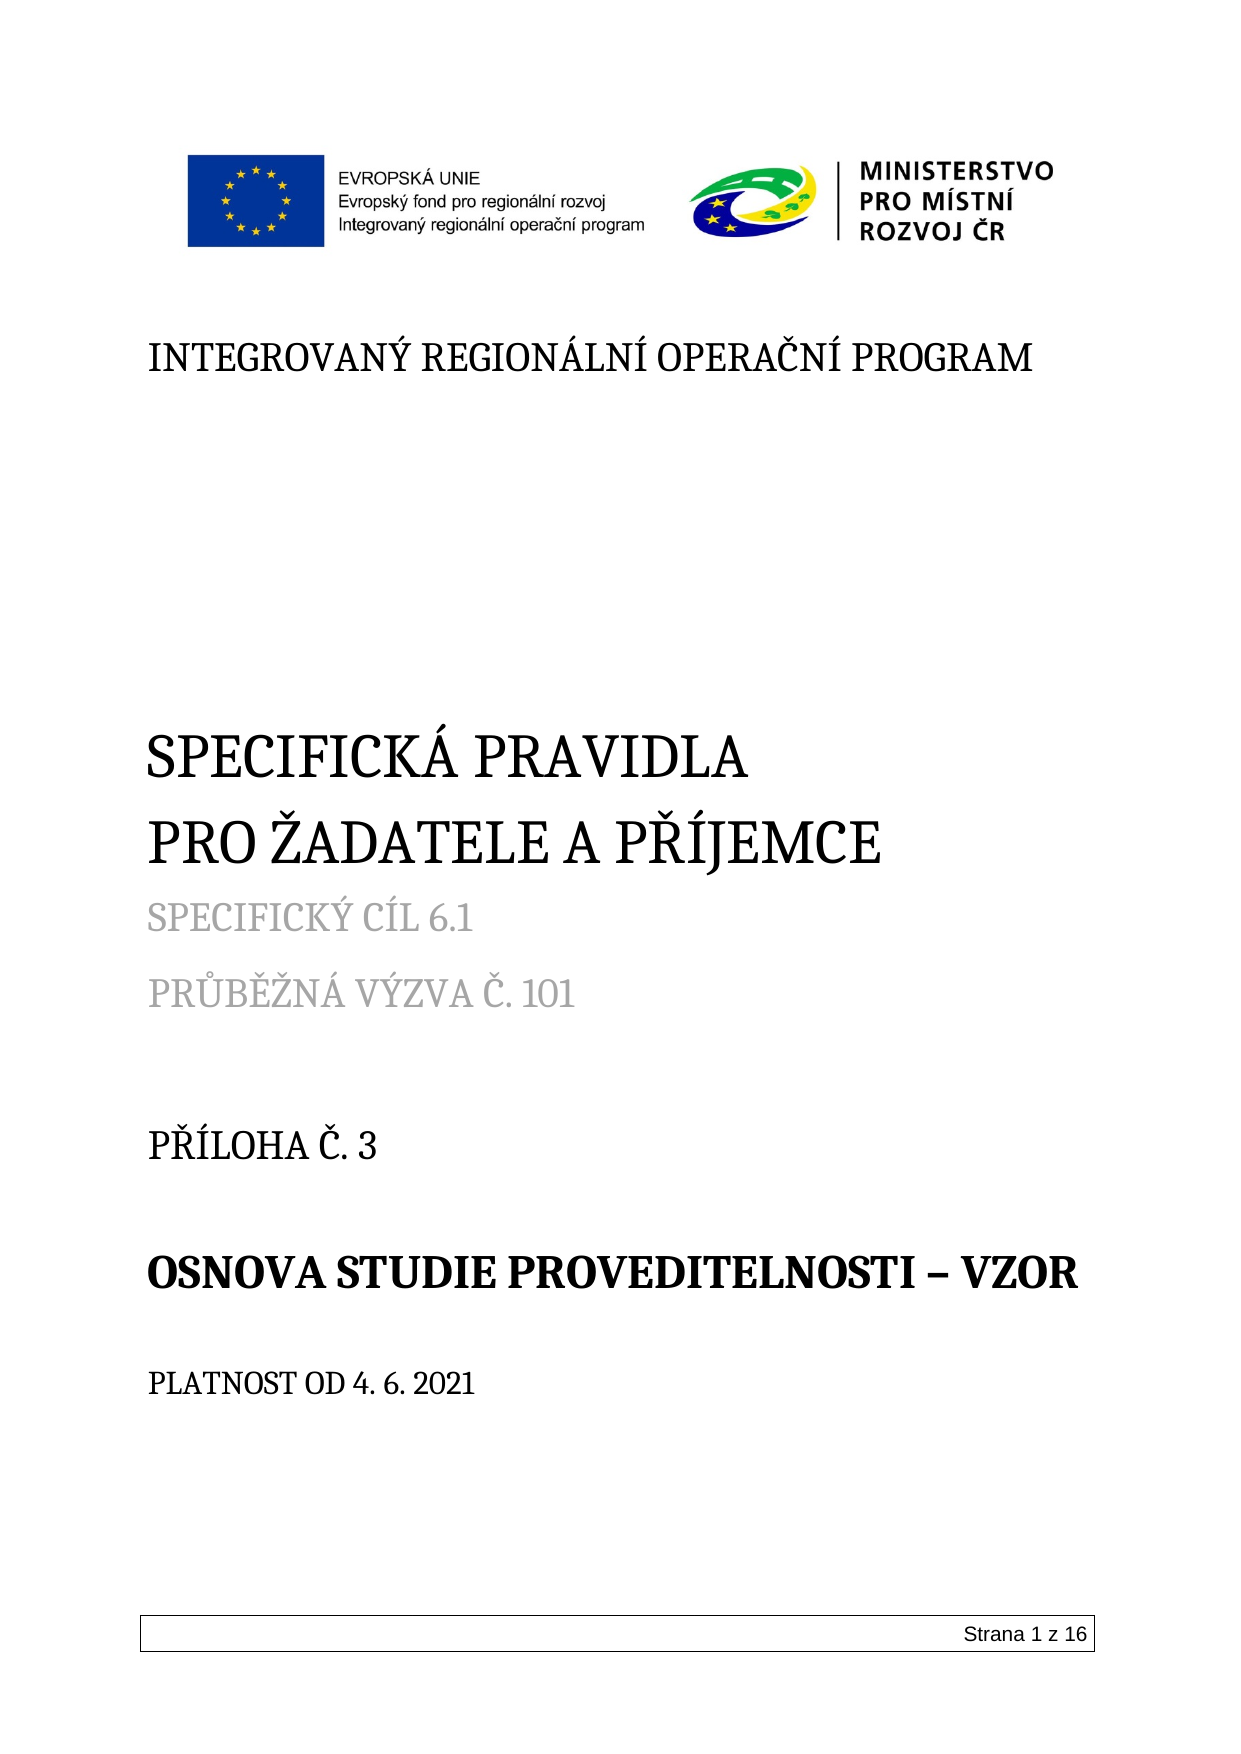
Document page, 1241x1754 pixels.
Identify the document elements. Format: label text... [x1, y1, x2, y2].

text pLATNOST OD 4. 6. 2021 [148, 1364, 1093, 1403]
text sPECIFICKÁ PRAVIDLA [148, 721, 1093, 793]
text PŘÍLOHA Č. 3 [148, 1122, 1093, 1170]
text SPECIFICKÝ CÍL 6.1 [148, 894, 1093, 942]
text OSNOVA STUDIE PROVEDITELNOSTI – VZOR [148, 1245, 1093, 1300]
text PRO ŽADATELE A PŘÍJEMCE [148, 808, 1093, 879]
picture [157, 123, 1083, 277]
text Průběžná výzva č. 101 [148, 970, 1093, 1018]
text INTEGROVANÝ REGIONÁLNÍ OPERAČNÍ PROGRAM [148, 333, 1093, 381]
